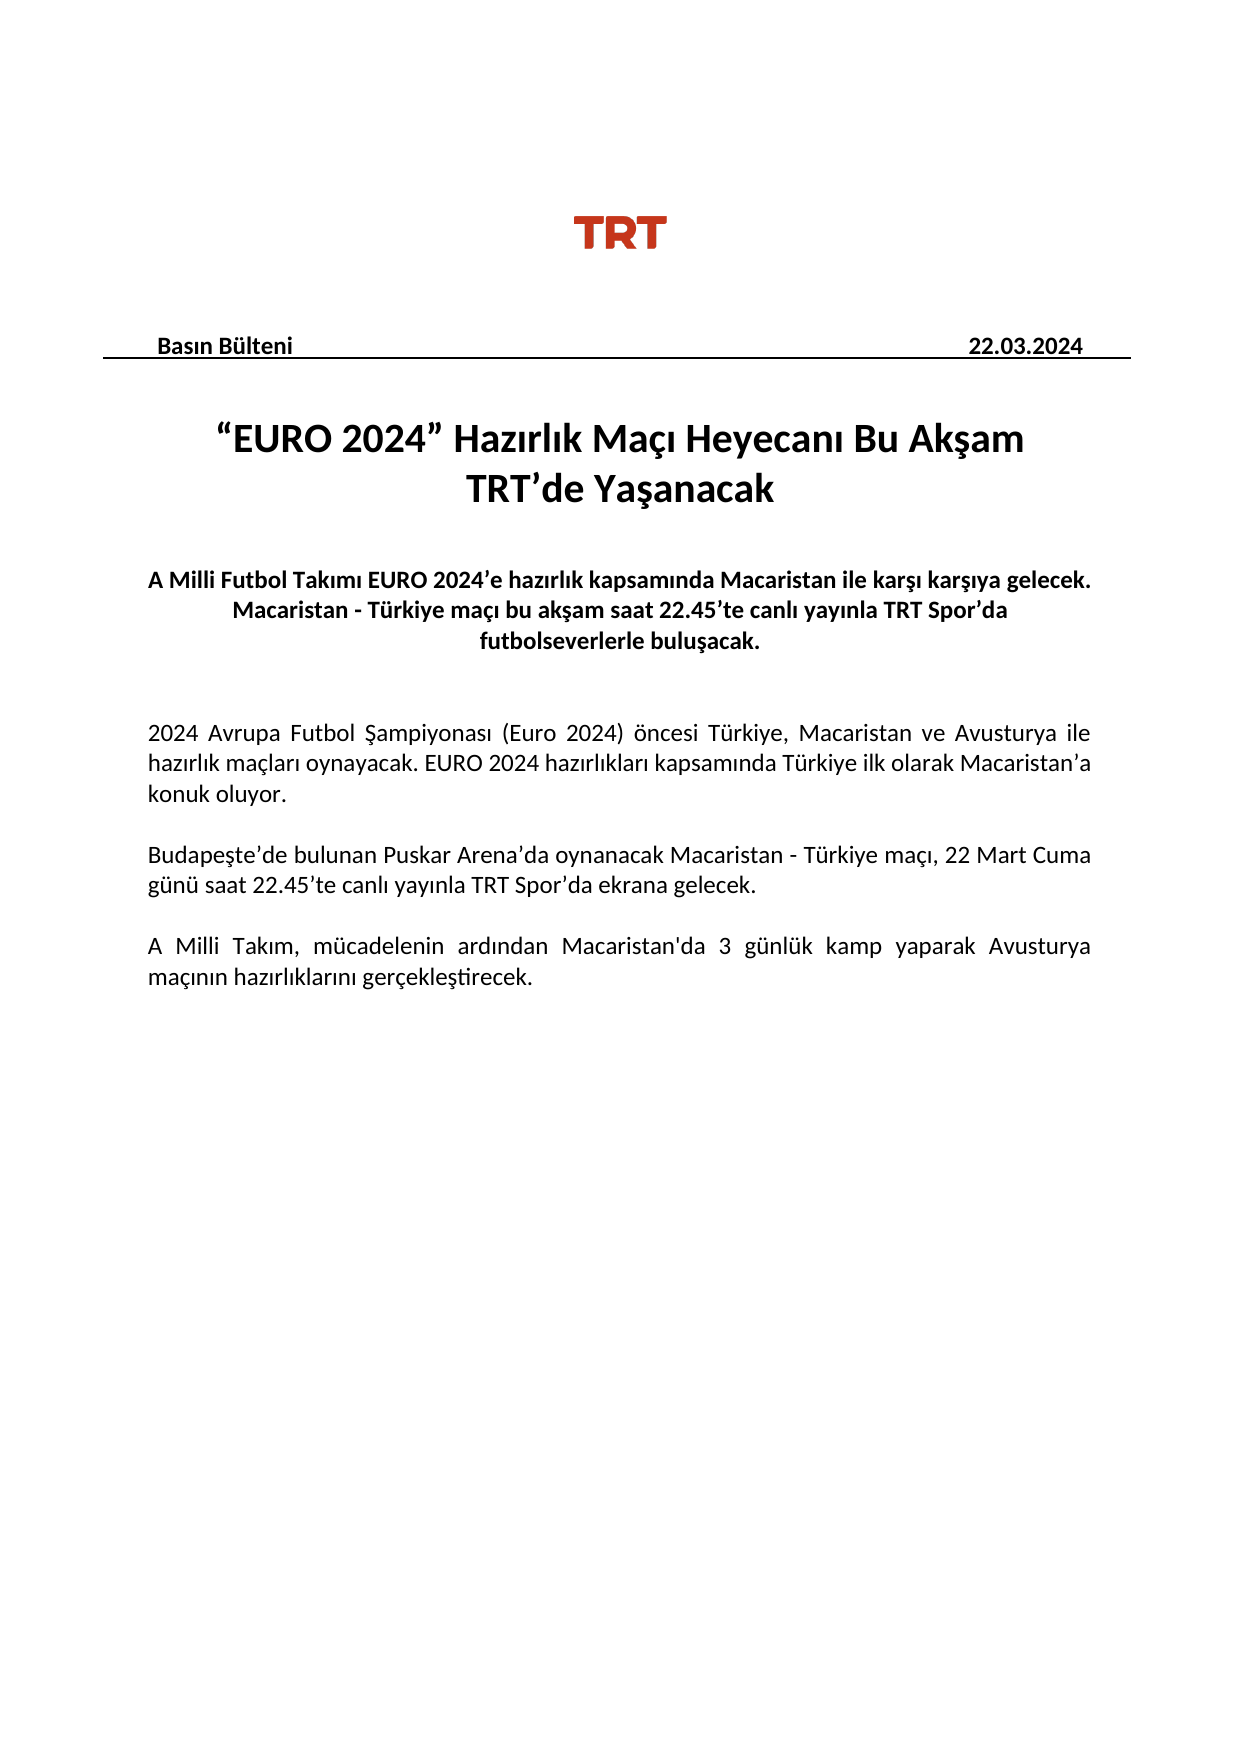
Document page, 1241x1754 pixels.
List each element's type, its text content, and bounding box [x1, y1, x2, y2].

text Basın Bülteni 22.03.2024 [148, 330, 1093, 357]
text A Milli Takım, mücadelenin ardından Macaristan'da 3 günlük kamp yaparak Avusturya maçının hazırlıklarını gerçekleştirecek. [148, 930, 1093, 991]
picture [536, 147, 705, 316]
text A Milli Futbol Takımı EURO 2024’e hazırlık kapsamında Macaristan ile karşı karşıya gelecek. Macaristan - Türkiye maçı bu akşam saat 22.45’te canlı yayınla TRT Spor’da futbolseverlerle buluşacak. [148, 564, 1093, 656]
text “EURO 2024” Hazırlık Maçı Heyecanı Bu Akşam [148, 412, 1093, 462]
text Budapeşte’de bulunan Puskar Arena’da oynanacak Macaristan - Türkiye maçı, 22 Mart Cuma günü saat 22.45’te canlı yayınla TRT Spor’da ekrana gelecek. [148, 839, 1093, 900]
text TRT’de Yaşanacak [148, 462, 1093, 513]
text 2024 Avrupa Futbol Şampiyonası (Euro 2024) öncesi Türkiye, Macaristan ve Avusturya ile hazırlık maçları oynayacak. EURO 2024 hazırlıkları kapsamında Türkiye ilk olarak Macaristan’a konuk oluyor. [148, 717, 1093, 808]
